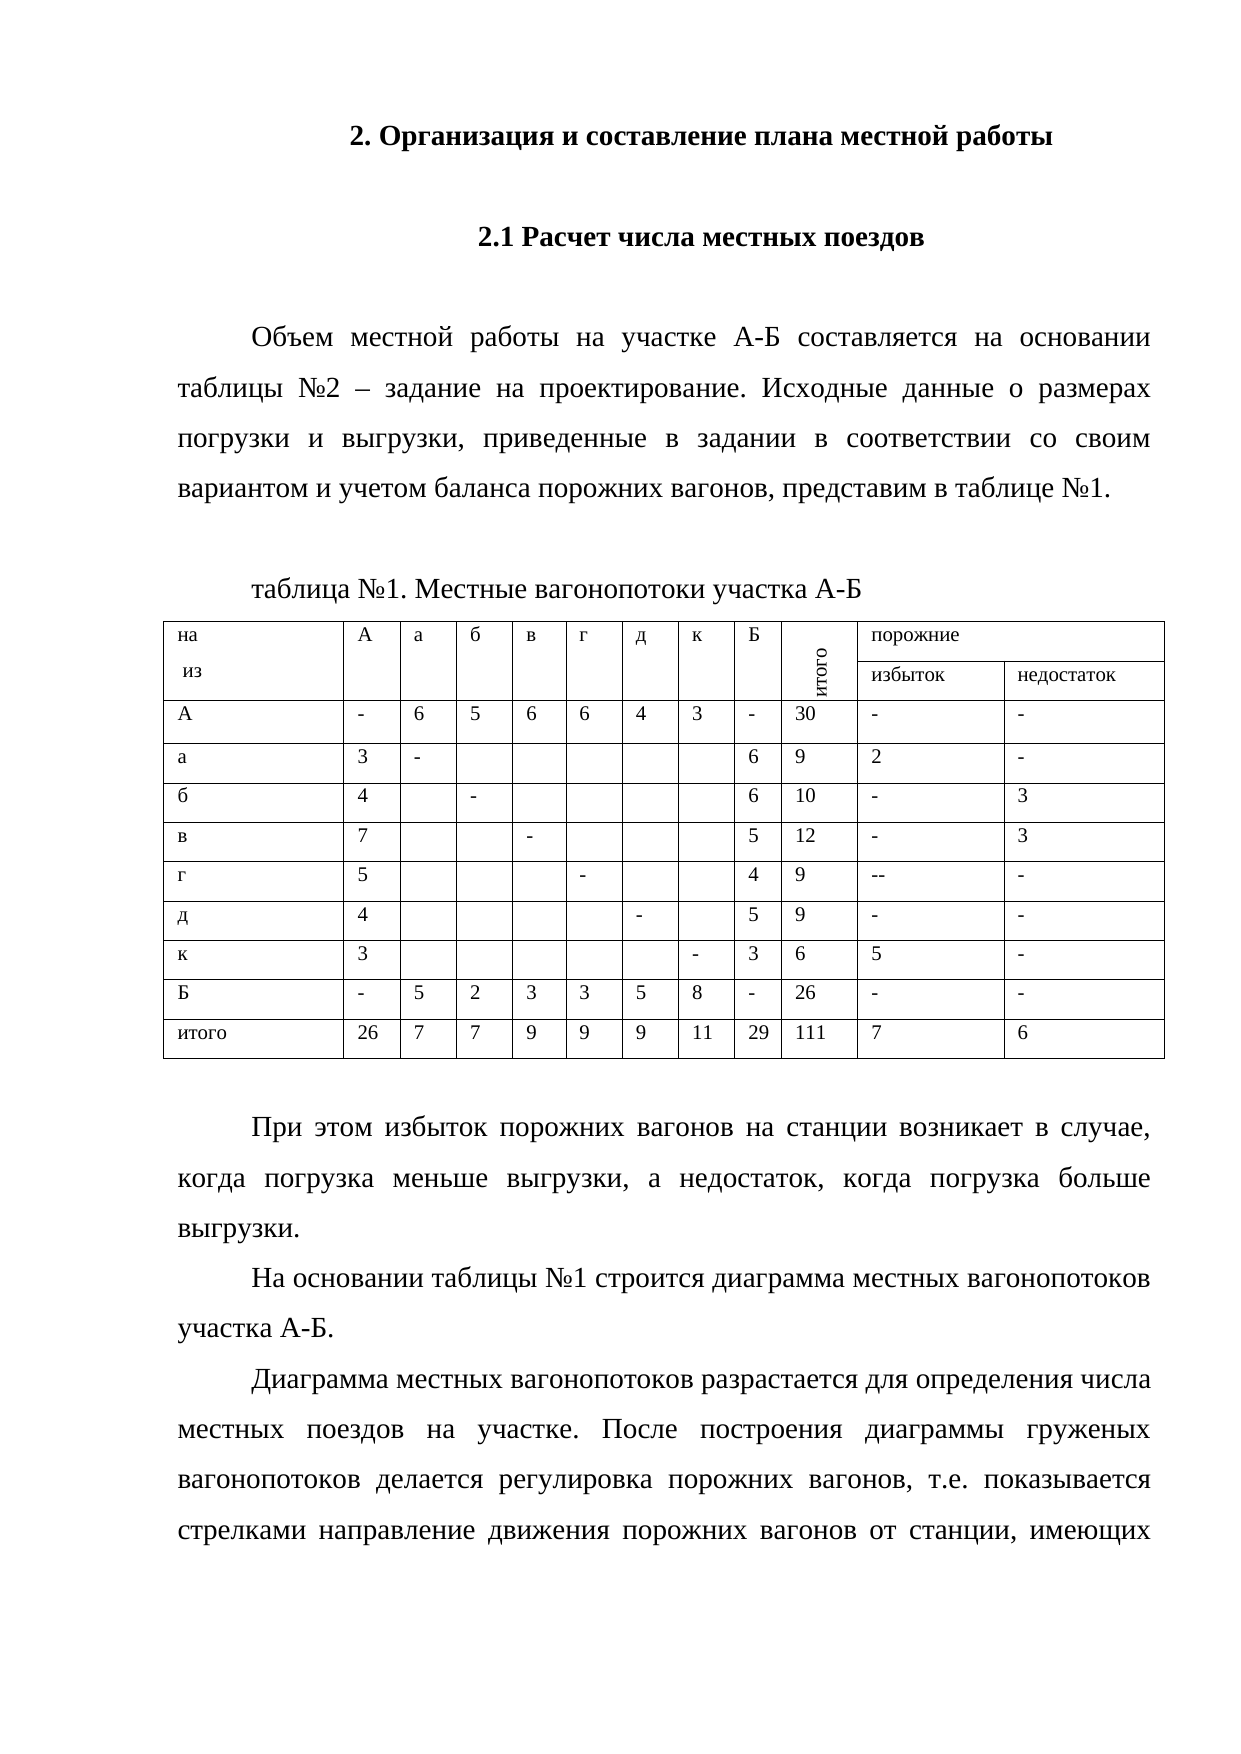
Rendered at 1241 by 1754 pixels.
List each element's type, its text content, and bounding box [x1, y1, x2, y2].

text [177, 1361, 1152, 1545]
table_header на из [164, 622, 343, 700]
table_cell 29 [735, 1020, 781, 1058]
table_cell 5 [735, 823, 781, 861]
table_cell 8 [679, 980, 734, 1019]
table_cell 6 [1005, 1020, 1164, 1058]
table_cell д [164, 902, 343, 940]
table_header итого [782, 622, 857, 700]
table_cell - [679, 941, 734, 979]
table_cell [457, 902, 512, 940]
table_cell 4 [344, 784, 400, 822]
table_cell итого [164, 1020, 343, 1058]
table_cell 9 [513, 1020, 566, 1058]
table_cell [457, 823, 512, 861]
table_cell [457, 862, 512, 901]
text таблица №1. Местные вагонопотоки участка А-Б [177, 571, 1152, 604]
table_cell 7 [858, 1020, 1004, 1058]
table_cell 30 [782, 701, 857, 743]
table_cell 2 [457, 980, 512, 1019]
table_cell [513, 862, 566, 901]
table_cell - [401, 744, 456, 782]
table_cell 3 [513, 980, 566, 1019]
table_cell 5 [735, 902, 781, 940]
table_cell [623, 784, 678, 822]
table_cell 3 [1005, 784, 1164, 822]
table_cell - [858, 980, 1004, 1019]
table_cell 3 [567, 980, 622, 1019]
table_cell 7 [344, 823, 400, 861]
table_cell [623, 941, 678, 979]
table_cell - [1005, 862, 1164, 901]
table_cell 111 [782, 1020, 857, 1058]
table_header д [623, 622, 678, 700]
table_header к [679, 622, 734, 700]
table_cell 5 [858, 941, 1004, 979]
table_cell г [164, 862, 343, 901]
table_cell - [1005, 980, 1164, 1019]
table_header Б [735, 622, 781, 700]
table_cell [513, 941, 566, 979]
table_cell [567, 941, 622, 979]
table_cell [567, 744, 622, 782]
table_cell 3 [1005, 823, 1164, 861]
table_cell 6 [782, 941, 857, 979]
table_cell 9 [567, 1020, 622, 1058]
table_cell - [1005, 701, 1164, 743]
table_cell недостаток [1005, 662, 1164, 700]
text 2. Организация и составление плана местной работы [177, 118, 1152, 152]
table_cell - [858, 823, 1004, 861]
table_cell 7 [401, 1020, 456, 1058]
table_cell 3 [735, 941, 781, 979]
text 2.1 Расчет числа местных поездов [177, 219, 1152, 252]
table_cell [679, 784, 734, 822]
table_cell б [164, 784, 343, 822]
table_cell 3 [344, 744, 400, 782]
table_cell А [164, 701, 343, 743]
table_cell - [344, 980, 400, 1019]
table_cell 5 [401, 980, 456, 1019]
table_cell - [1005, 902, 1164, 940]
table_cell [567, 902, 622, 940]
table_cell 6 [735, 784, 781, 822]
table_header а [401, 622, 456, 700]
table_cell 3 [679, 701, 734, 743]
table_cell [679, 823, 734, 861]
table_cell - [858, 902, 1004, 940]
table_cell Б [164, 980, 343, 1019]
table_cell к [164, 941, 343, 979]
table_cell [679, 902, 734, 940]
text На основании таблицы №1 строится диаграмма местных вагонопотоков участка А-Б. [177, 1260, 1152, 1344]
table_cell в [164, 823, 343, 861]
table_cell 12 [782, 823, 857, 861]
table_cell 4 [344, 902, 400, 940]
table_header б [457, 622, 512, 700]
table_cell [457, 744, 512, 782]
table_cell - [858, 701, 1004, 743]
text Объем местной работы на участке А-Б составляется на основании таблицы №2 – задание на проектирование. Исходные данные о размерах погрузки и выгрузки, приведенные в задании в соответствии со своим вариантом и учетом баланса порожних вагонов, представим в таблице №1. [177, 319, 1152, 504]
table_cell - [735, 980, 781, 1019]
table_cell избыток [858, 662, 1004, 700]
table_cell 9 [782, 744, 857, 782]
table_cell 2 [858, 744, 1004, 782]
table_cell - [623, 902, 678, 940]
table_cell [401, 902, 456, 940]
table_cell 11 [679, 1020, 734, 1058]
table_cell - [344, 701, 400, 743]
table_cell - [567, 862, 622, 901]
table_cell [567, 784, 622, 822]
table_cell 7 [457, 1020, 512, 1058]
table_cell 6 [401, 701, 456, 743]
table_cell [513, 744, 566, 782]
table_cell 3 [344, 941, 400, 979]
table_cell - [735, 701, 781, 743]
table_cell [401, 784, 456, 822]
table_cell 26 [782, 980, 857, 1019]
table_cell 6 [567, 701, 622, 743]
table_cell - [1005, 744, 1164, 782]
table_cell 4 [623, 701, 678, 743]
table_cell 9 [782, 862, 857, 901]
table_cell [679, 862, 734, 901]
table_cell 9 [782, 902, 857, 940]
table_header порожние [858, 622, 1164, 661]
table_header г [567, 622, 622, 700]
table_cell [679, 744, 734, 782]
table_cell 6 [735, 744, 781, 782]
table_cell 9 [623, 1020, 678, 1058]
table_cell 6 [513, 701, 566, 743]
table_cell [457, 941, 512, 979]
text При этом избыток порожних вагонов на станции возникает в случае, когда погрузка меньше выгрузки, а недостаток, когда погрузка больше выгрузки. [177, 1109, 1152, 1243]
table_cell [623, 862, 678, 901]
table_cell 26 [344, 1020, 400, 1058]
table_cell 10 [782, 784, 857, 822]
table_cell [513, 784, 566, 822]
table_cell 5 [344, 862, 400, 901]
table_cell [401, 823, 456, 861]
table_cell - [1005, 941, 1164, 979]
table_cell - [457, 784, 512, 822]
table_cell 5 [457, 701, 512, 743]
table_cell [623, 744, 678, 782]
table_cell - [858, 784, 1004, 822]
table_cell [401, 862, 456, 901]
table_header А [344, 622, 400, 700]
table_cell -- [858, 862, 1004, 901]
table_cell [567, 823, 622, 861]
table_cell [623, 823, 678, 861]
table_cell [401, 941, 456, 979]
table_cell - [513, 823, 566, 861]
table_cell а [164, 744, 343, 782]
table_cell 5 [623, 980, 678, 1019]
table_header в [513, 622, 566, 700]
table_cell 4 [735, 862, 781, 901]
table_cell [513, 902, 566, 940]
